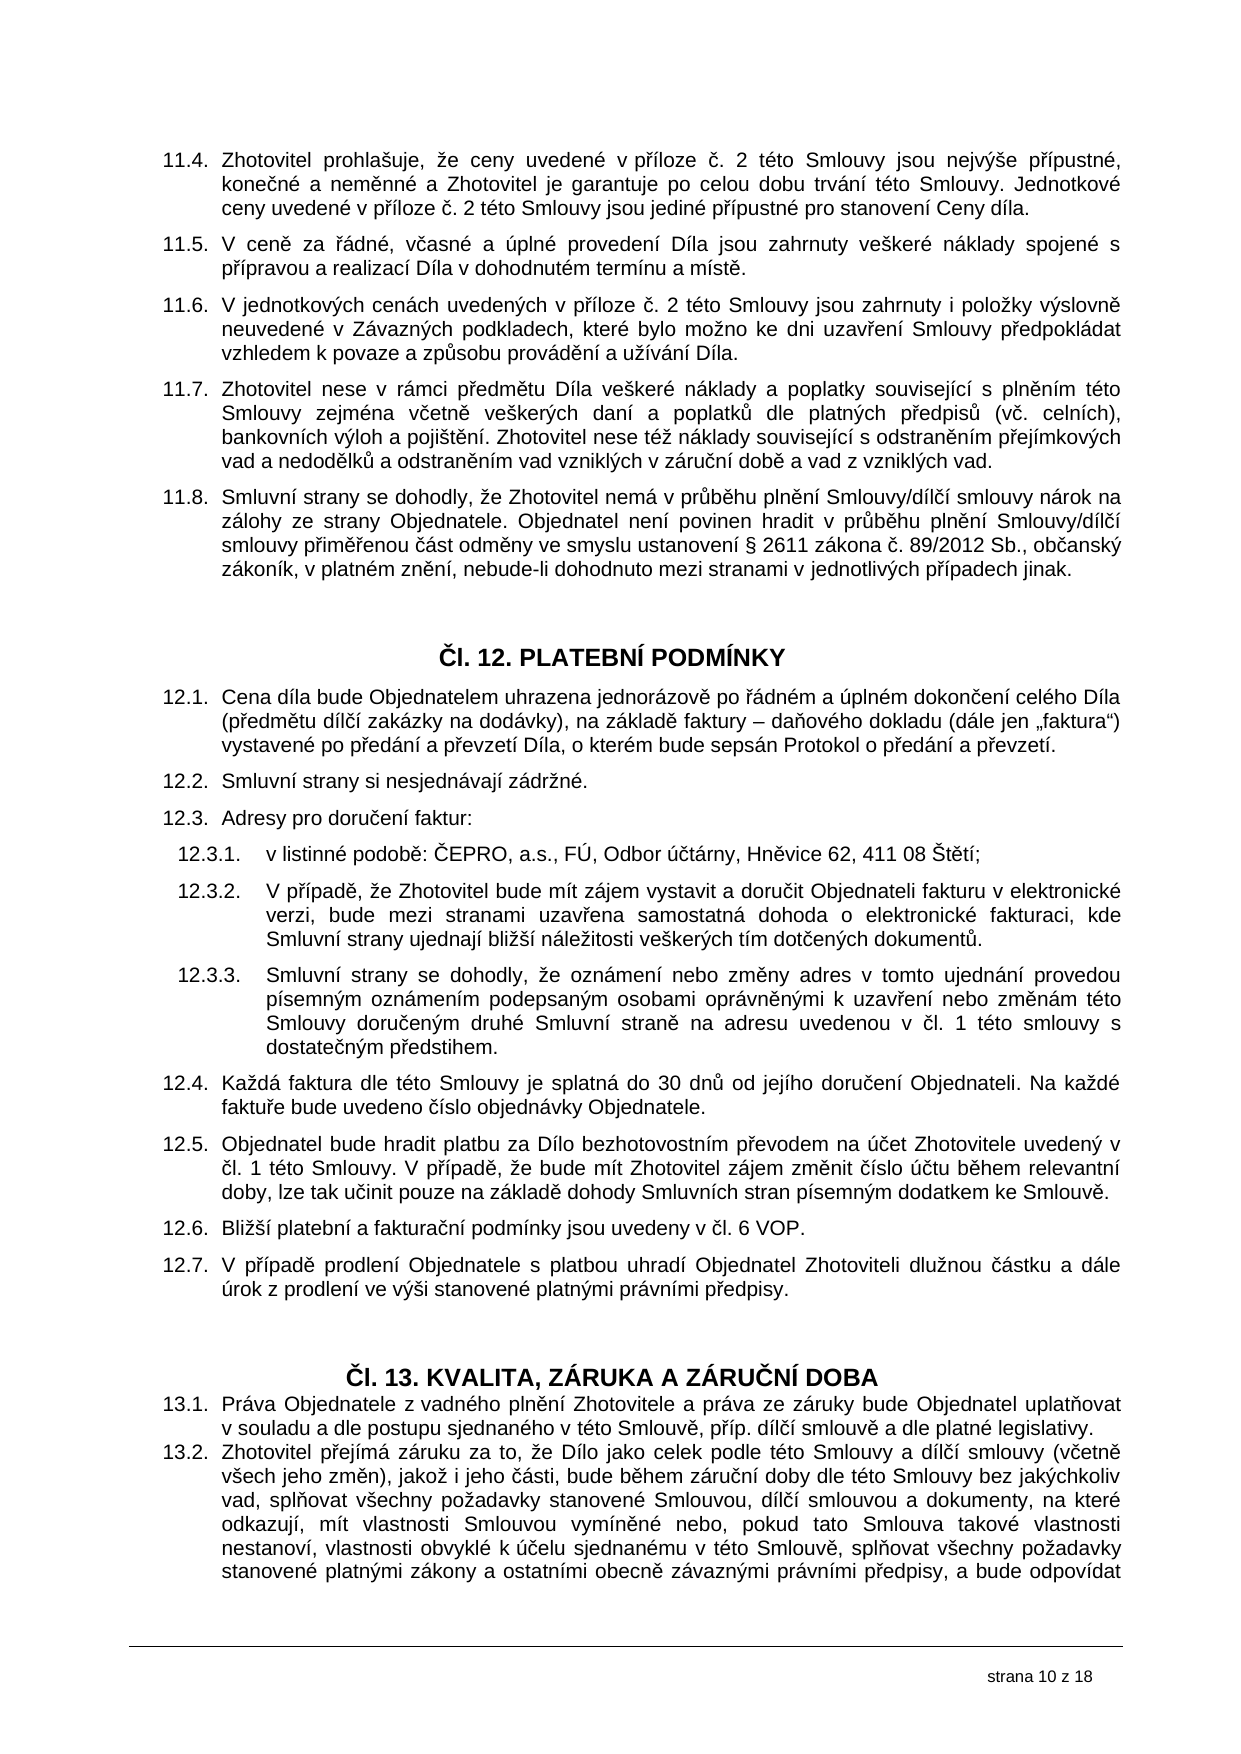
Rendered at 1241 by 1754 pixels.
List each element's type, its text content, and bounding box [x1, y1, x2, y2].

text KVALITA, ZÁRUKA A ZÁRUČNÍ DOBA [102, 1363, 1122, 1392]
text Práva Objednatele z vadného plnění Zhotovitele a práva ze záruky bude Objednatel uplatňovat v souladu a dle postupu sjednaného v této Smlouvě, příp. dílčí smlouvě a dle platné legislativy. [162, 1392, 1122, 1439]
list Objednatel bude hradit platbu za Dílo bezhotovostním převodem na účet Zhotovitele uvedený v čl. 1 této Smlouvy. V případě, že bude mít Zhotovitel zájem změnit číslo účtu během relevantní doby, lze tak učinit pouze na základě dohody Smluvních stran písemným dodatkem ke Smlouvě. [162, 1132, 1122, 1203]
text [162, 1439, 1122, 1583]
list Cena díla bude Objednatelem uhrazena jednorázově po řádném a úplném dokončení celého Díla (předmětu dílčí zakázky na dodávky), na základě faktury – daňového dokladu (dále jen „faktura“) vystavené po předání a převzetí Díla, o kterém bude sepsán Protokol o předání a převzetí. [162, 685, 1122, 757]
list V jednotkových cenách uvedených v příloze č. 2 této Smlouvy jsou zahrnuty i položky výslovně neuvedené v Závazných podkladech, které bylo možno ke dni uzavření Smlouvy předpokládat vzhledem k povaze a způsobu provádění a užívání Díla. [162, 292, 1122, 364]
list Smluvní strany se dohodly, že Zhotovitel nemá v průběhu plnění Smlouvy/dílčí smlouvy nárok na zálohy ze strany Objednatele. Objednatel není povinen hradit v průběhu plnění Smlouvy/dílčí smlouvy přiměřenou část odměny ve smyslu ustanovení § 2611 zákona č. 89/2012 Sb., občanský zákoník, v platném znění, nebude-li dohodnuto mezi stranami v jednotlivých případech jinak. [162, 485, 1122, 581]
list Každá faktura dle této Smlouvy je splatná do 30 dnů od jejího doručení Objednateli. Na každé faktuře bude uvedeno číslo objednávky Objednatele. [162, 1071, 1122, 1119]
list Smluvní strany se dohodly, že oznámení nebo změny adres v tomto ujednání provedou písemným oznámením podepsaným osobami oprávněnými k uzavření nebo změnám této Smlouvy doručeným druhé Smluvní straně na adresu uvedenou v čl. 1 této smlouvy s dostatečným předstihem. [177, 963, 1122, 1059]
list Smluvní strany si nesjednávají zádržné. [162, 769, 1122, 793]
list V ceně za řádné, včasné a úplné provedení Díla jsou zahrnuty veškeré náklady spojené s přípravou a realizací Díla v dohodnutém termínu a místě. [162, 232, 1122, 280]
list Zhotovitel prohlašuje, že ceny uvedené v příloze č. 2 této Smlouvy jsou nejvýše přípustné, konečné a neměnné a Zhotovitel je garantuje po celou dobu trvání této Smlouvy. Jednotkové ceny uvedené v příloze č. 2 této Smlouvy jsou jediné přípustné pro stanovení Ceny díla. [162, 148, 1122, 219]
list v listinné podobě: ČEPRO, a.s., FÚ, Odbor účtárny, Hněvice 62, 411 08 Štětí; [177, 842, 1122, 866]
list Bližší platební a fakturační podmínky jsou uvedeny v čl. 6 VOP. [162, 1216, 1122, 1240]
list Adresy pro doručení faktur: [162, 806, 1122, 829]
list V případě prodlení Objednatele s platbou uhradí Objednatel Zhotoviteli dlužnou částku a dále úrok z prodlení ve výši stanovené platnými právními předpisy. [162, 1252, 1122, 1300]
list PLATEBNÍ PODMÍNKY [102, 643, 1122, 672]
list V případě, že Zhotovitel bude mít zájem vystavit a doručit Objednateli fakturu v elektronické verzi, bude mezi stranami uzavřena samostatná dohoda o elektronické fakturaci, kde Smluvní strany ujednají bližší náležitosti veškerých tím dotčených dokumentů. [177, 878, 1122, 950]
list Zhotovitel nese v rámci předmětu Díla veškeré náklady a poplatky související s plněním této Smlouvy zejména včetně veškerých daní a poplatků dle platných předpisů (vč. celních), bankovních výloh a pojištění. Zhotovitel nese též náklady související s odstraněním přejímkových vad a nedodělků a odstraněním vad vzniklých v záruční době a vad z vzniklých vad. [162, 377, 1122, 473]
